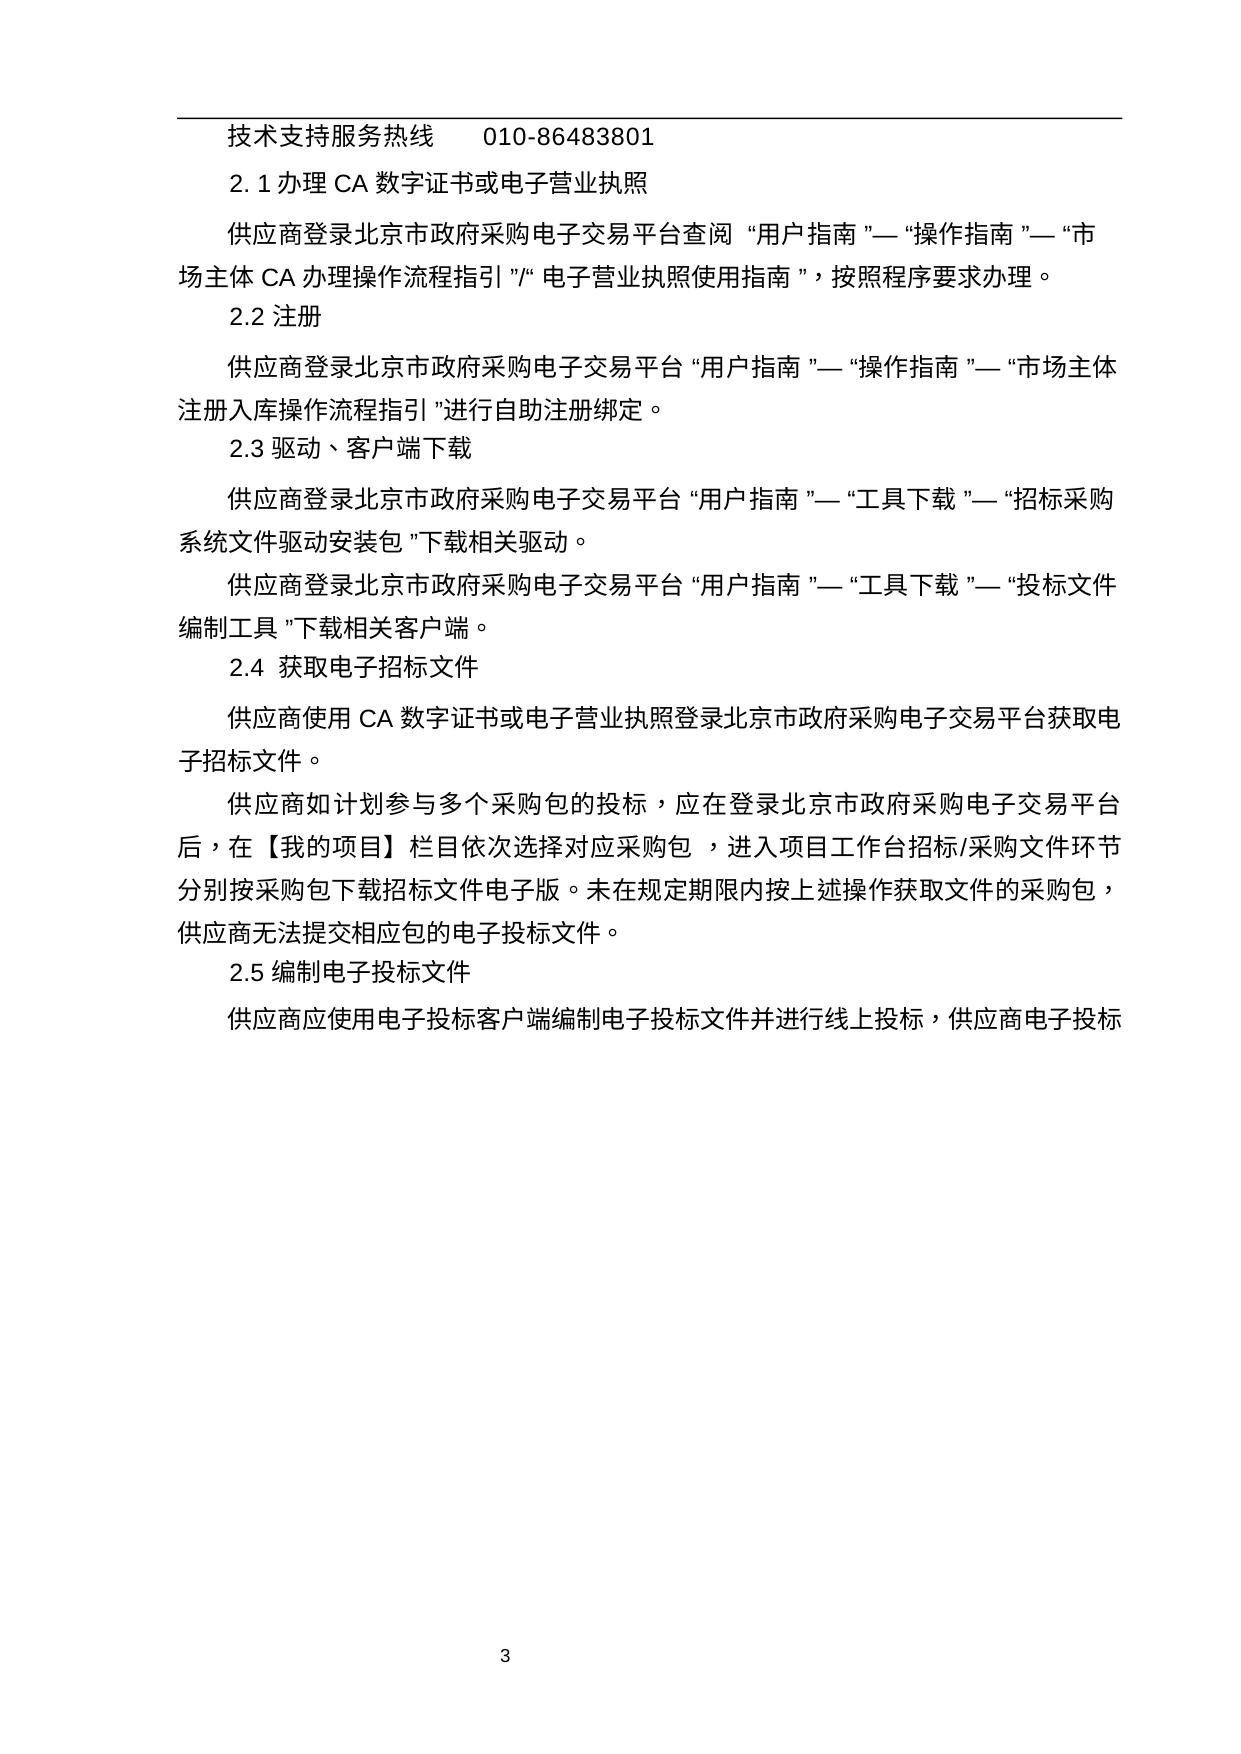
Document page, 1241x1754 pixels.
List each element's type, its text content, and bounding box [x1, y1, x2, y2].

text 2.5 编制电子投标文件 [229, 959, 1122, 987]
text 技术支持服务热线 010-86483801 [228, 123, 1122, 151]
text 2.3 驱动、客户端下载 [229, 435, 1122, 463]
text 供应商应使用电子投标客户端编制电子投标文件并进行线上投标，供应商电子投标 [177, 1006, 1122, 1034]
text 2. 1 办理 CA 数字证书或电子营业执照 [229, 170, 1122, 198]
text 供应商登录北京市政府采购电子交易平台 “用户指南 ”— “工具下载 ”— “投标文件编制工具 ”下载相关客户端。 [178, 568, 1122, 645]
text 供应商登录北京市政府采购电子交易平台 “用户指南 ”— “操作指南 ”— “市场主体注册入库操作流程指引 ”进行自助注册绑定。 [178, 349, 1122, 426]
text 供应商如计划参与多个采购包的投标，应在登录北京市政府采购电子交易平台后，在【我的项目】栏目依次选择对应采购包 ，进入项目工作台招标/采购文件环节分别按采购包下载招标文件电子版。未在规定期限内按上述操作获取文件的采购包，供应商无法提交相应包的电子投标文件。 [178, 787, 1122, 950]
text 供应商登录北京市政府采购电子交易平台查阅 “用户指南 ”— “操作指南 ”— “市场主体 CA 办理操作流程指引 ”/“ 电子营业执照使用指南 ”，按照程序要求办理。 [179, 217, 1104, 294]
text 2.2 注册 [229, 303, 1122, 331]
text 供应商登录北京市政府采购电子交易平台 “用户指南 ”— “工具下载 ”— “招标采购系统文件驱动安装包 ”下载相关驱动。 [178, 482, 1117, 559]
text 2.4 获取电子招标文件 [229, 654, 1122, 682]
text 供应商使用 CA 数字证书或电子营业执照登录北京市政府采购电子交易平台获取电子招标文件。 [178, 701, 1122, 778]
